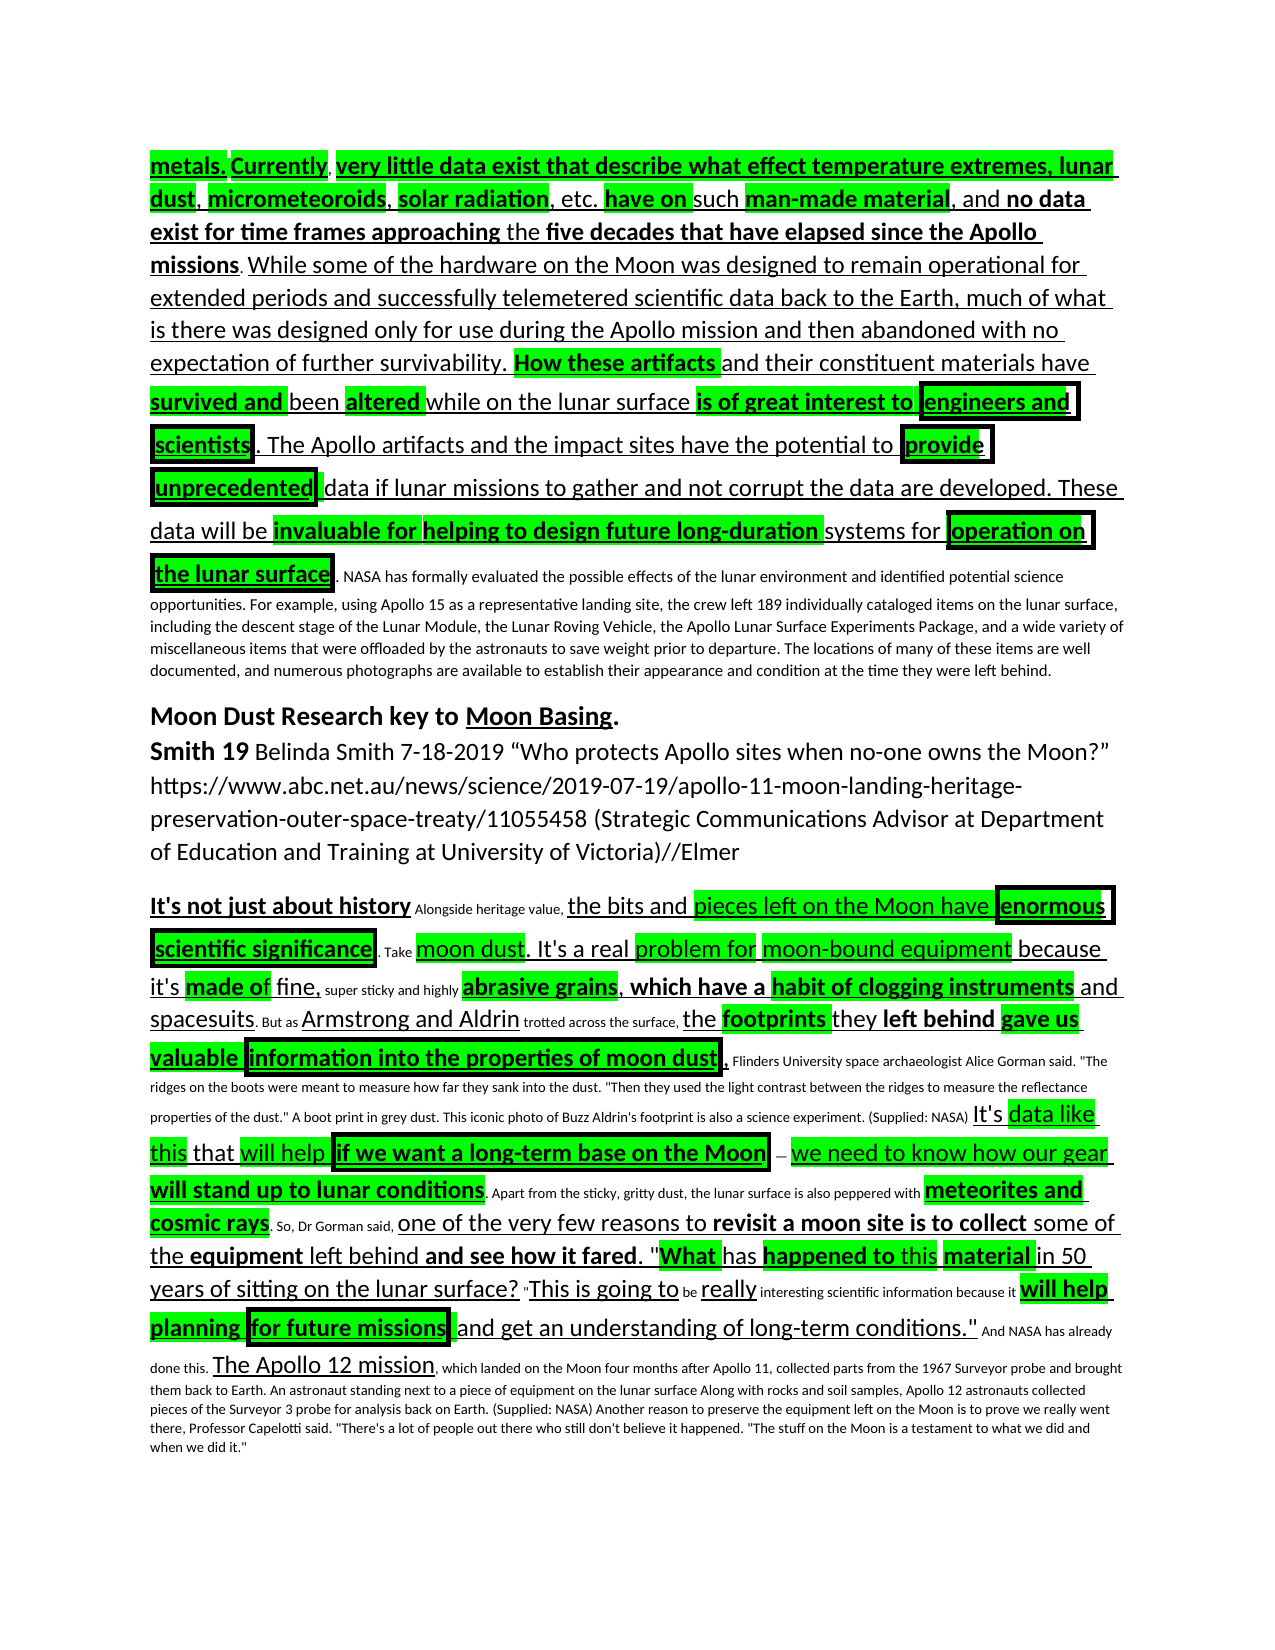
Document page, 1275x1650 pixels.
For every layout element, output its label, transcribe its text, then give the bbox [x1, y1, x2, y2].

text It's not just about history Alongside heritage value, the bits and pieces left on the Moon have enormous scientific significance. Take moon dust. It's a real problem for moon-bound equipment because it's made of fine, super sticky and highly abrasive grains, which have a habit of clogging instruments and spacesuits. But as Armstrong and Aldrin trotted across the surface, the footprints they left behind gave us valuable information into the properties of moon dust, Flinders University space archaeologist Alice Gorman said. "The ridges on the boots were meant to measure how far they sank into the dust. "Then they used the light contrast between the ridges to measure the reflectance properties of the dust." A boot print in grey dust. This iconic photo of Buzz Aldrin's footprint is also a science experiment. (Supplied: NASA) It's data like this that will help if we want a long-term base on the Moon — we need to know how our gear will stand up to lunar conditions. Apart from the sticky, gritty dust, the lunar surface is also peppered with meteorites and cosmic rays. So, Dr Gorman said, one of the very few reasons to revisit a moon site is to collect some of the equipment left behind and see how it fared. "What has happened to this material in 50 years of sitting on the lunar surface? "This is going to be really interesting scientific information because it will help planning for future missions and get an understanding of long-term conditions." And NASA has already done this. The Apollo 12 mission, which landed on the Moon four months after Apollo 11, collected parts from the 1967 Surveyor probe and brought them back to Earth. An astronaut standing next to a piece of equipment on the lunar surface Along with rocks and soil samples, Apollo 12 astronauts collected pieces of the Surveyor 3 probe for analysis back on Earth. (Supplied: NASA) Another reason to preserve the equipment left on the Moon is to prove we really went there, Professor Capelotti said. "There's a lot of people out there who still don't believe it happened. "The stuff on the Moon is a testament to what we did and when we did it." [150, 885, 1125, 1456]
subtitle Moon Dust Research key to Moon Basing. [150, 699, 1125, 732]
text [150, 150, 1125, 681]
text Smith 19 Belinda Smith 7-18-2019 “Who protects Apollo sites when no-one owns the Moon?” https://www.abc.net.au/news/science/2019-07-19/apollo-11-moon-landing-heritage-preservation-outer-space-treaty/11055458 (Strategic Communications Advisor at Department of Education and Training at University of Victoria)//Elmer [150, 734, 1125, 866]
